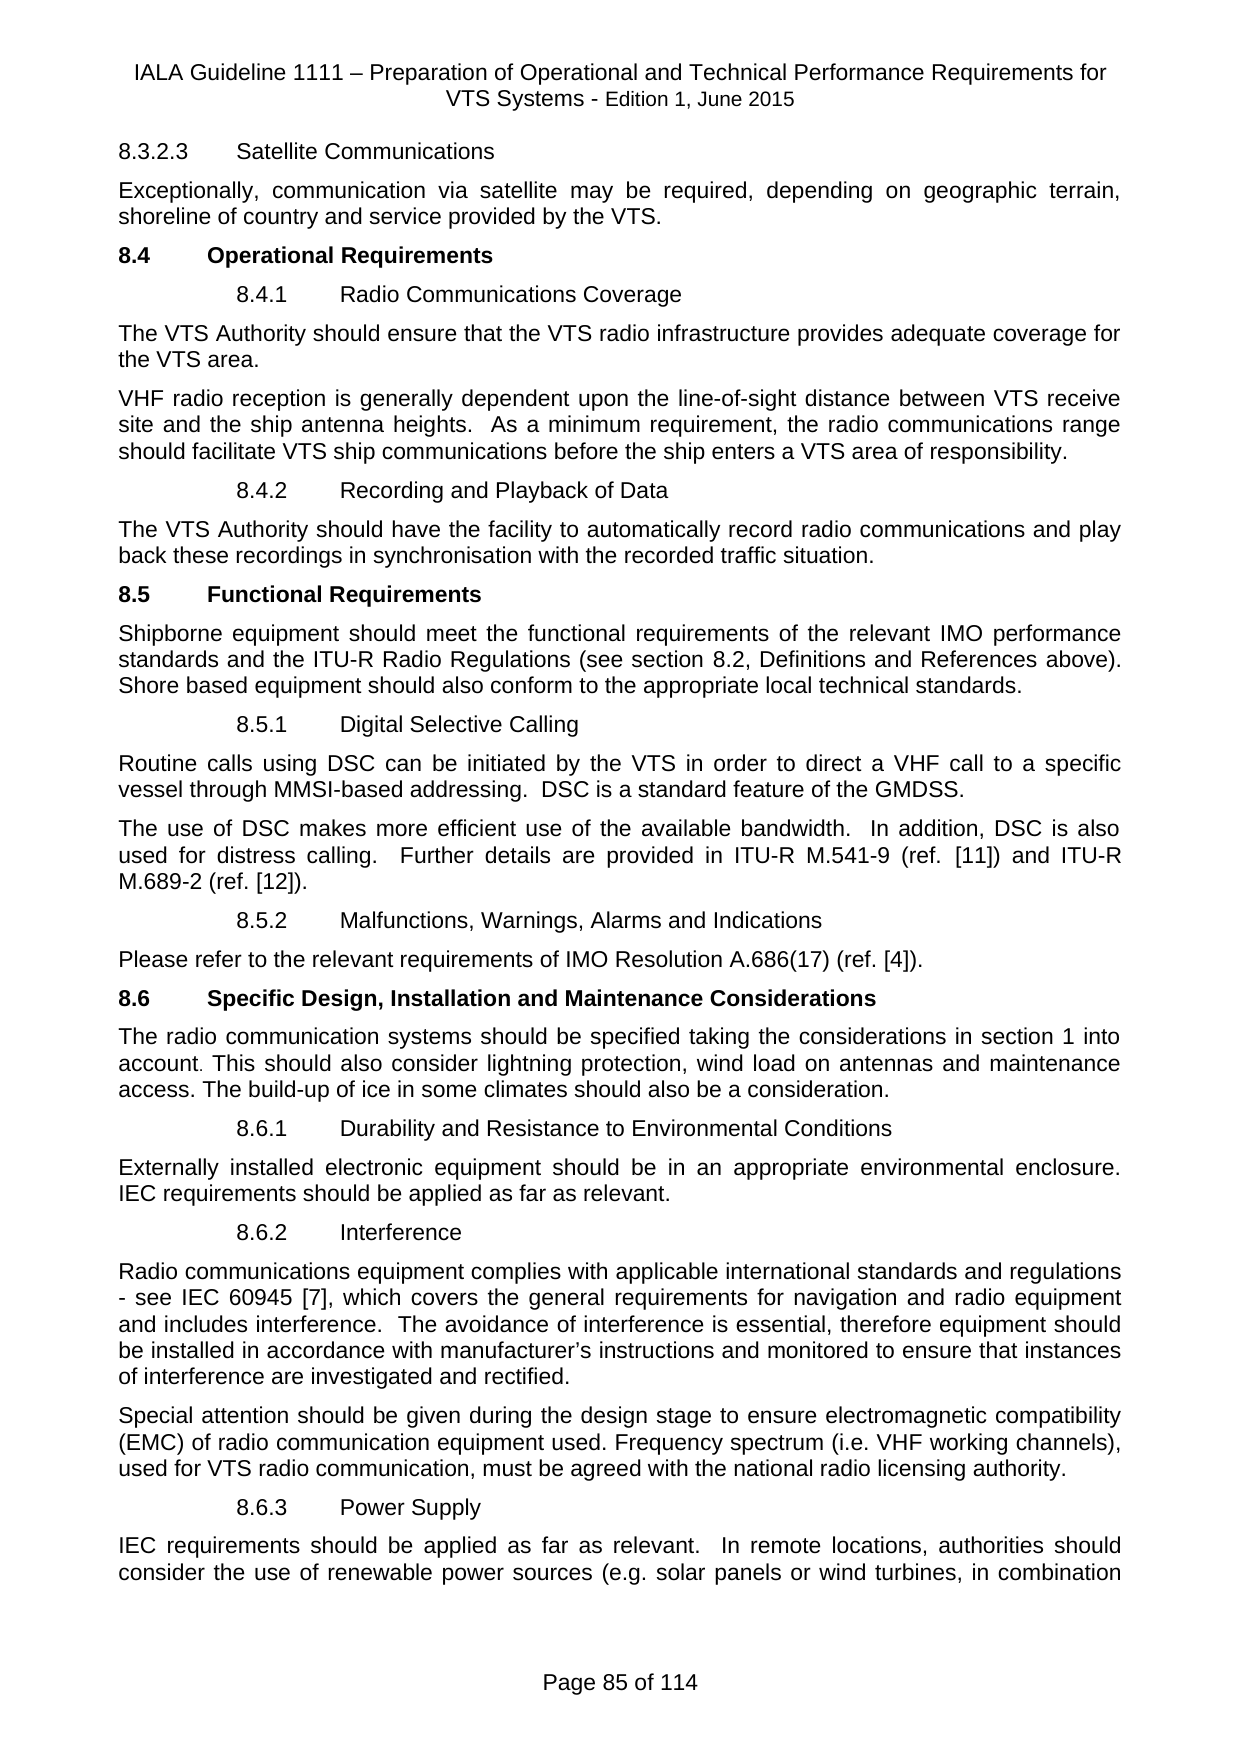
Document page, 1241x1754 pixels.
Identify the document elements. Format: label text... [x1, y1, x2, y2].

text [118, 1532, 1122, 1585]
subtitle Specific Design, Installation and Maintenance Considerations [118, 984, 1122, 1011]
text The radio communication systems should be specified taking the considerations in section 1 into account. This should also consider lightning protection, wind load on antennas and maintenance access. The build-up of ice in some climates should also be a consideration. [118, 1023, 1122, 1102]
text The VTS Authority should have the facility to automatically record radio communications and play back these recordings in synchronisation with the recorded traffic situation. [118, 516, 1122, 568]
text VHF radio reception is generally dependent upon the line-of-sight distance between VTS receive site and the ship antenna heights. As a minimum requirement, the radio communications range should facilitate VTS ship communications before the ship enters a VTS area of responsibility. [118, 385, 1122, 464]
subtitle Satellite Communications [118, 138, 1122, 164]
subtitle Recording and Playback of Data [236, 477, 1122, 503]
text Radio communications equipment complies with applicable international standards and regulations - see IEC 60945 [16], which covers the general requirements for navigation and radio equipment and includes interference. The avoidance of interference is essential, therefore equipment should be installed in accordance with manufacturer’s instructions and monitored to ensure that instances of interference are investigated and rectified. [118, 1258, 1122, 1389]
text The use of DSC makes more efficient use of the available bandwidth. In addition, DSC is also used for distress calling. Further details are provided in ITU-R M.541-9 (ref. [20]) and ITU-R M.689-2 (ref. [21]). [118, 815, 1122, 894]
text Externally installed electronic equipment should be in an appropriate environmental enclosure. IEC requirements should be applied as far as relevant. [118, 1154, 1122, 1206]
subtitle Radio Communications Coverage [236, 281, 1122, 307]
subtitle Operational Requirements [118, 242, 1122, 268]
subtitle Functional Requirements [118, 581, 1122, 607]
text Shipborne equipment should meet the functional requirements of the relevant IMO performance standards and the ITU-R Radio Regulations (see section 8.2, References above). Shore based equipment should also conform to the appropriate local technical standards. [118, 619, 1122, 699]
subtitle Malfunctions, Warnings, Alarms and Indications [236, 907, 1122, 933]
text Special attention should be given during the design stage to ensure electromagnetic compatibility (EMC) of radio communication equipment used. Frequency spectrum (i.e. VHF working channels), used for VTS radio communication, must be agreed with the national radio licensing authority. [118, 1402, 1122, 1481]
text Exceptionally, communication via satellite may be required, depending on geographic terrain, shoreline of country and service provided by the VTS. [118, 177, 1122, 230]
text Routine calls using DSC can be initiated by the VTS in order to direct a VHF call to a specific vessel through MMSI-based addressing. DSC is a standard feature of the GMDSS. [118, 750, 1122, 803]
subtitle Durability and Resistance to Environmental Conditions [236, 1115, 1122, 1141]
text Please refer to the relevant requirements of IMO Resolution A.686(17) (ref. [13]). [118, 946, 1122, 972]
subtitle Interference [236, 1219, 1122, 1245]
subtitle Power Supply [236, 1494, 1122, 1520]
subtitle Digital Selective Calling [236, 711, 1122, 737]
text The VTS Authority should ensure that the VTS radio infrastructure provides adequate coverage for the VTS area. [118, 320, 1122, 373]
